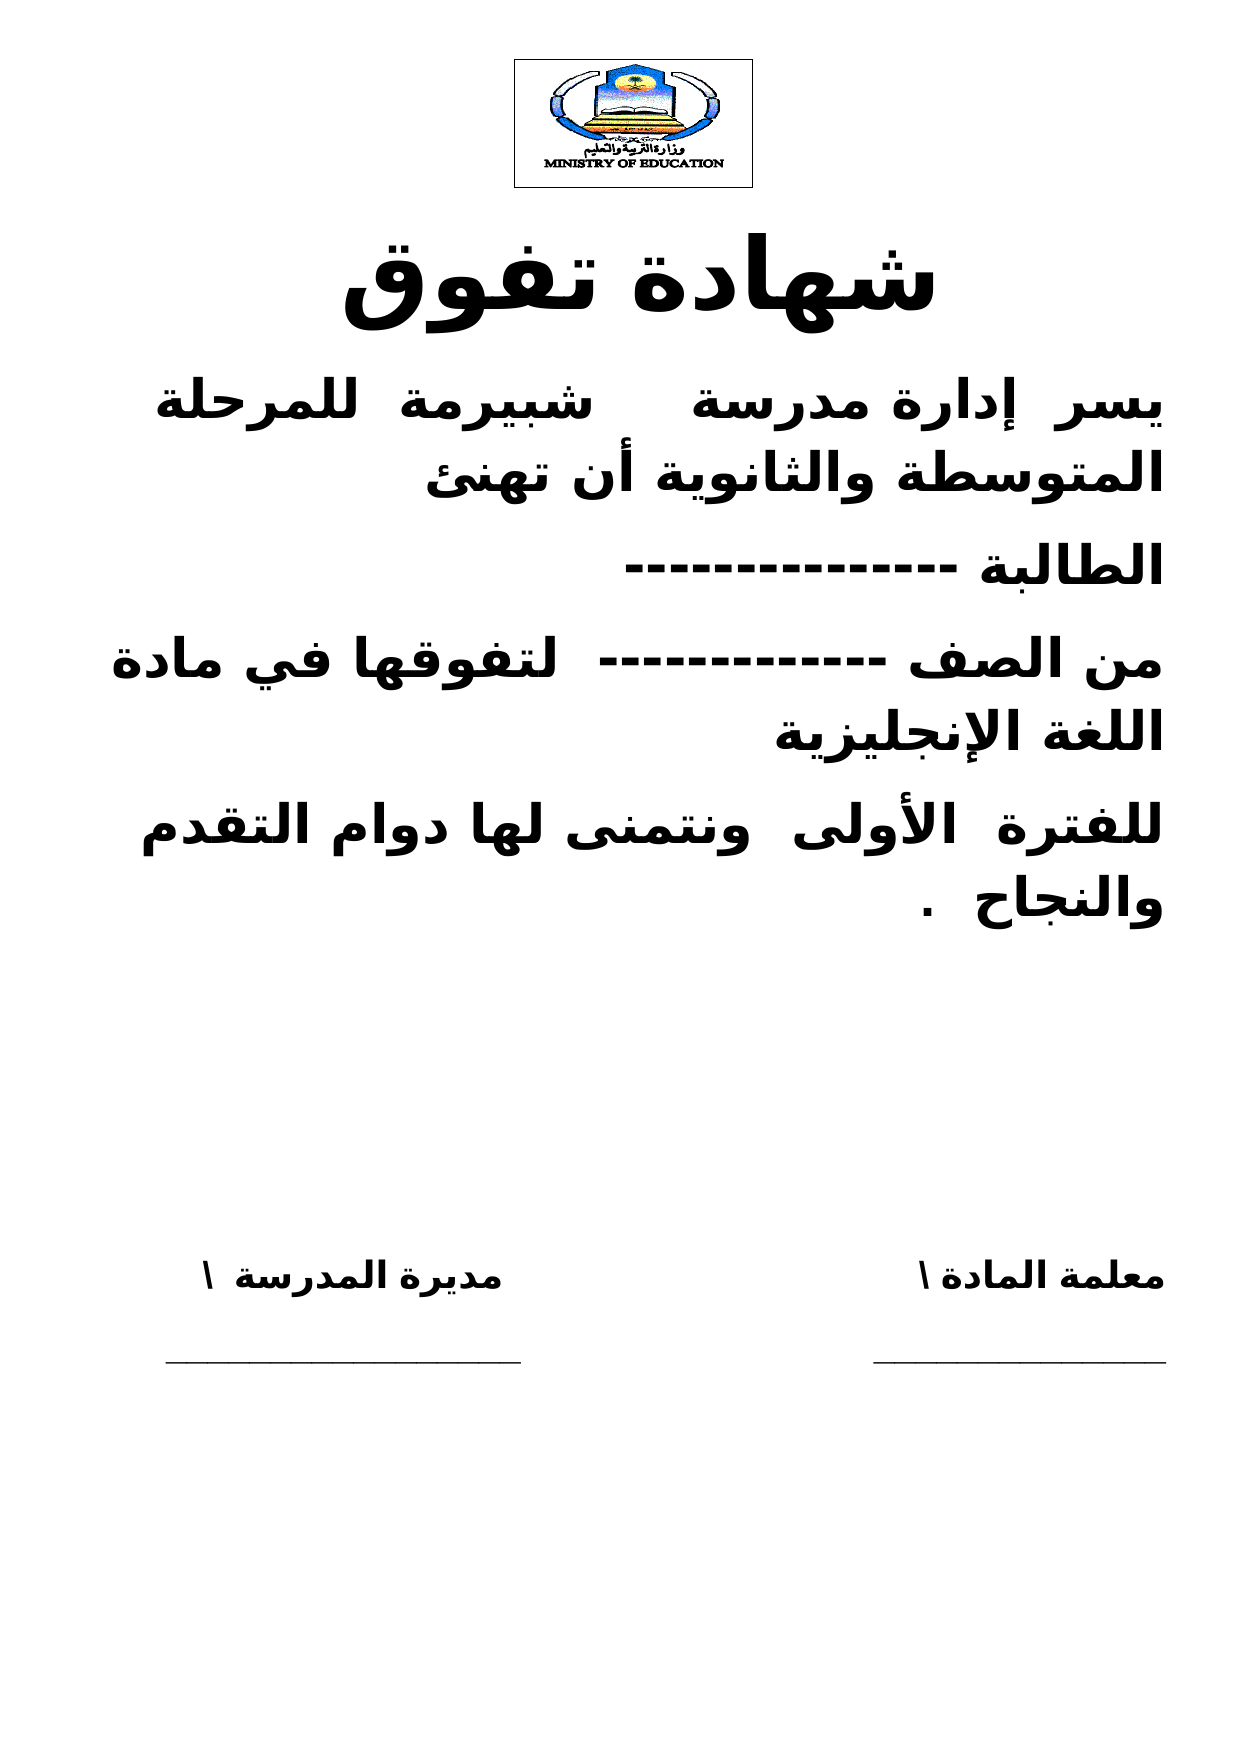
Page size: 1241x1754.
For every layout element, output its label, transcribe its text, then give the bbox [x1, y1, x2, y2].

text معلمة المادة \ مديرة المدرسة \ [88, 1253, 1166, 1297]
text من الصف ------------- لتفوقها في مادة اللغة الإنجليزية [88, 627, 1166, 763]
text للفترة الأولى ونتمنى لها دوام التقدم والنجاح . [88, 793, 1166, 929]
text يسر إدارة مدرسة شبيرمة للمرحلة المتوسطة والثانوية أن تهنئ [88, 368, 1166, 504]
text شهادة تفوق [88, 215, 1166, 330]
text الطالبة --------------- [88, 534, 1166, 597]
text ______________ _________________ [88, 1324, 1166, 1367]
